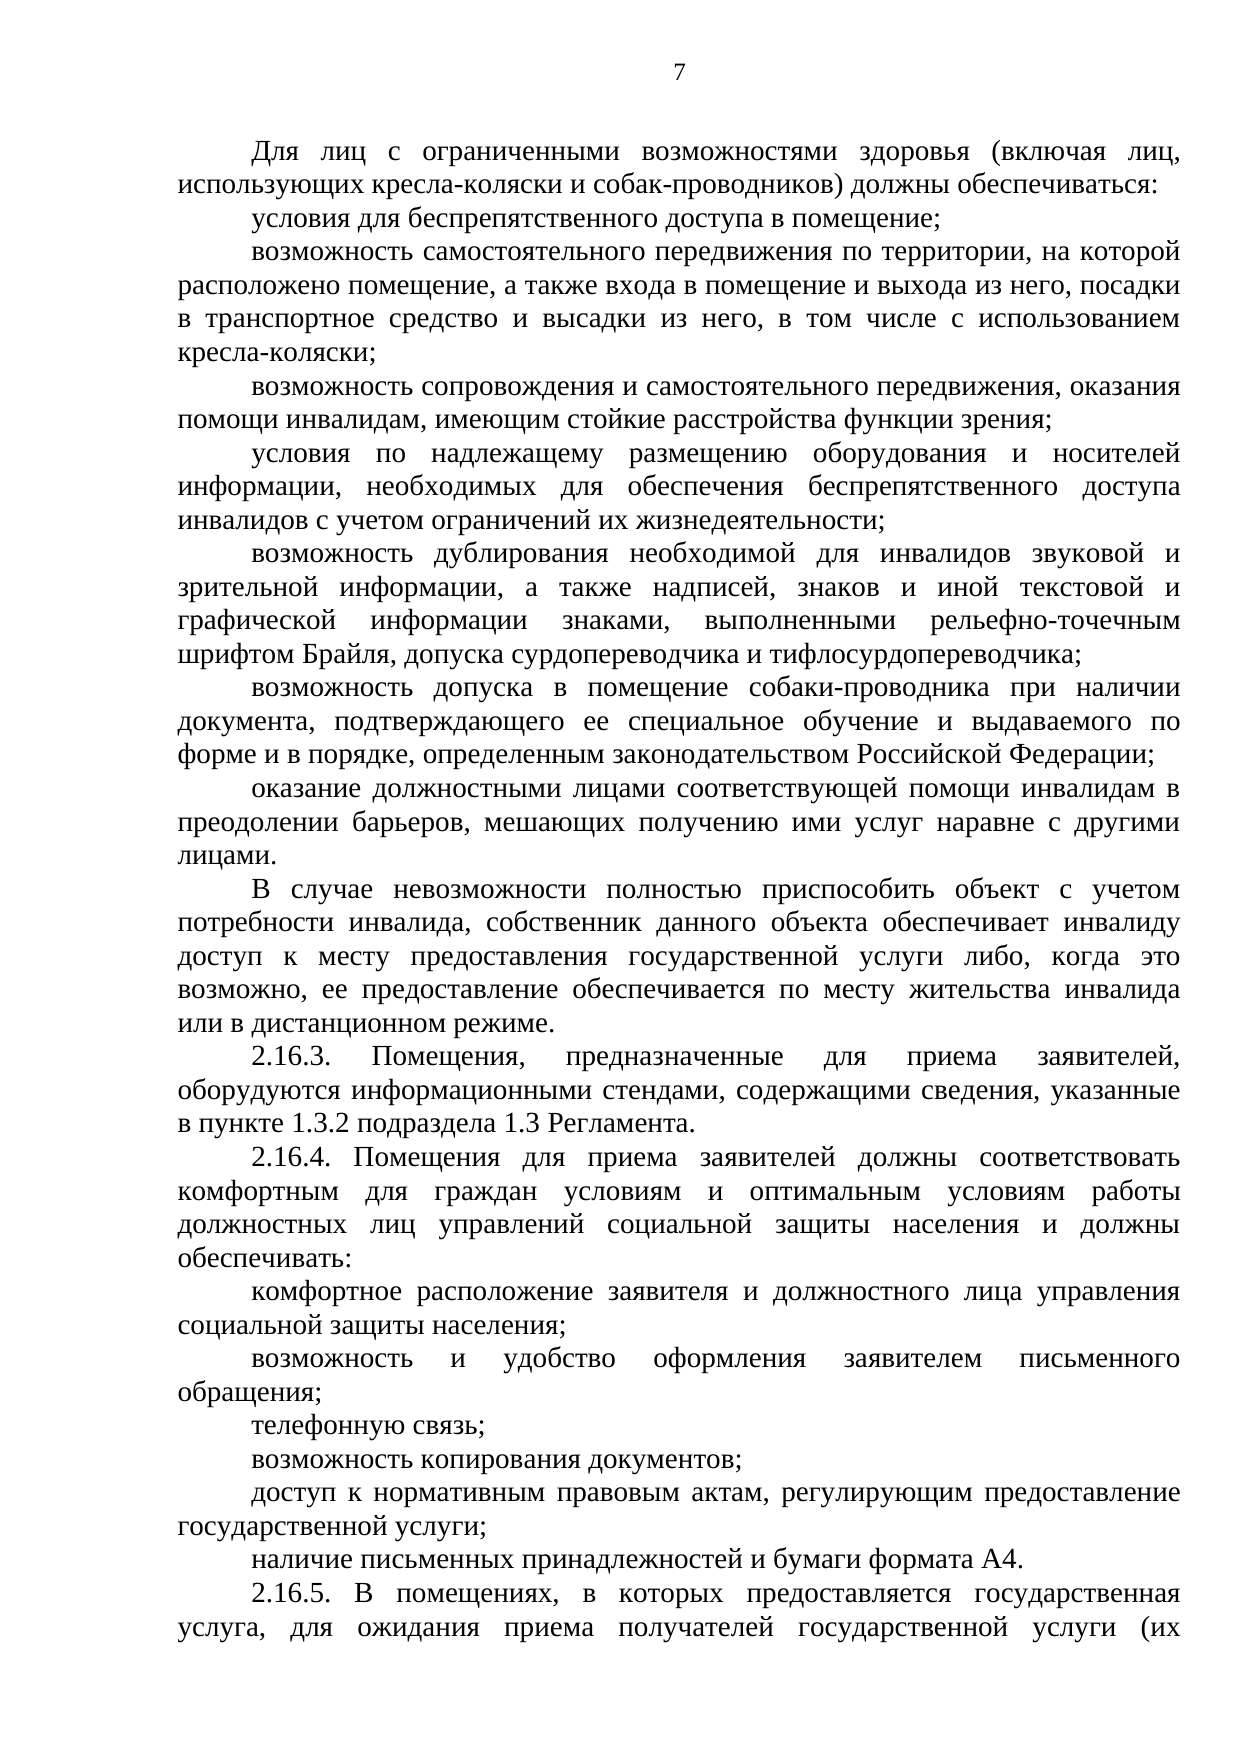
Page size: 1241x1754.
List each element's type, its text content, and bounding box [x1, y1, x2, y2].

text 2.16.3. Помещения, предназначенные для приема заявителей, оборудуются информационными стендами, содержащими сведения, указанные в пункте 1.3.2 подраздела 1.3 Регламента. [177, 1038, 1181, 1139]
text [177, 1575, 1181, 1642]
text возможность и удобство оформления заявителем письменного обращения; [177, 1340, 1181, 1407]
text условия по надлежащему размещению оборудования и носителей информации, необходимых для обеспечения беспрепятственного доступа инвалидов с учетом ограничений их жизнедеятельности; [177, 435, 1181, 535]
text доступ к нормативным правовым актам, регулирующим предоставление государственной услуги; [177, 1474, 1181, 1542]
text В случае невозможности полностью приспособить объект с учетом потребности инвалида, собственник данного объекта обеспечивает инвалиду доступ к месту предоставления государственной услуги либо, когда это возможно, ее предоставление обеспечивается по месту жительства инвалида или в дистанционном режиме. [177, 871, 1181, 1038]
text комфортное расположение заявителя и должностного лица управления социальной защиты населения; [177, 1273, 1181, 1340]
text наличие письменных принадлежностей и бумаги формата A4. [177, 1542, 1181, 1575]
text возможность сопровождения и самостоятельного передвижения, оказания помощи инвалидам, имеющим стойкие расстройства функции зрения; [177, 368, 1181, 435]
text Для лиц с ограниченными возможностями здоровья (включая лиц, использующих кресла-коляски и собак-проводников) должны обеспечиваться: [177, 133, 1181, 200]
text возможность допуска в помещение собаки-проводника при наличии документа, подтверждающего ее специальное обучение и выдаваемого по форме и в порядке, определенным законодательством Российской Федерации; [177, 669, 1181, 770]
text оказание должностными лицами соответствующей помощи инвалидам в преодолении барьеров, мешающих получению ими услуг наравне с другими лицами. [177, 770, 1181, 871]
text 2.16.4. Помещения для приема заявителей должны соответствовать комфортным для граждан условиям и оптимальным условиям работы должностных лиц управлений социальной защиты населения и должны обеспечивать: [177, 1139, 1181, 1273]
text возможность дублирования необходимой для инвалидов звуковой и зрительной информации, а также надписей, знаков и иной текстовой и графической информации знаками, выполненными рельефно-точечным шрифтом Брайля, допуска сурдопереводчика и тифлосурдопереводчика; [177, 535, 1181, 669]
text телефонную связь; [177, 1407, 1181, 1441]
text условия для беспрепятственного доступа в помещение; [177, 200, 1181, 233]
text возможность копирования документов; [177, 1441, 1181, 1474]
text возможность самостоятельного передвижения по территории, на которой расположено помещение, а также входа в помещение и выхода из него, посадки в транспортное средство и высадки из него, в том числе с использованием кресла-коляски; [177, 233, 1181, 368]
